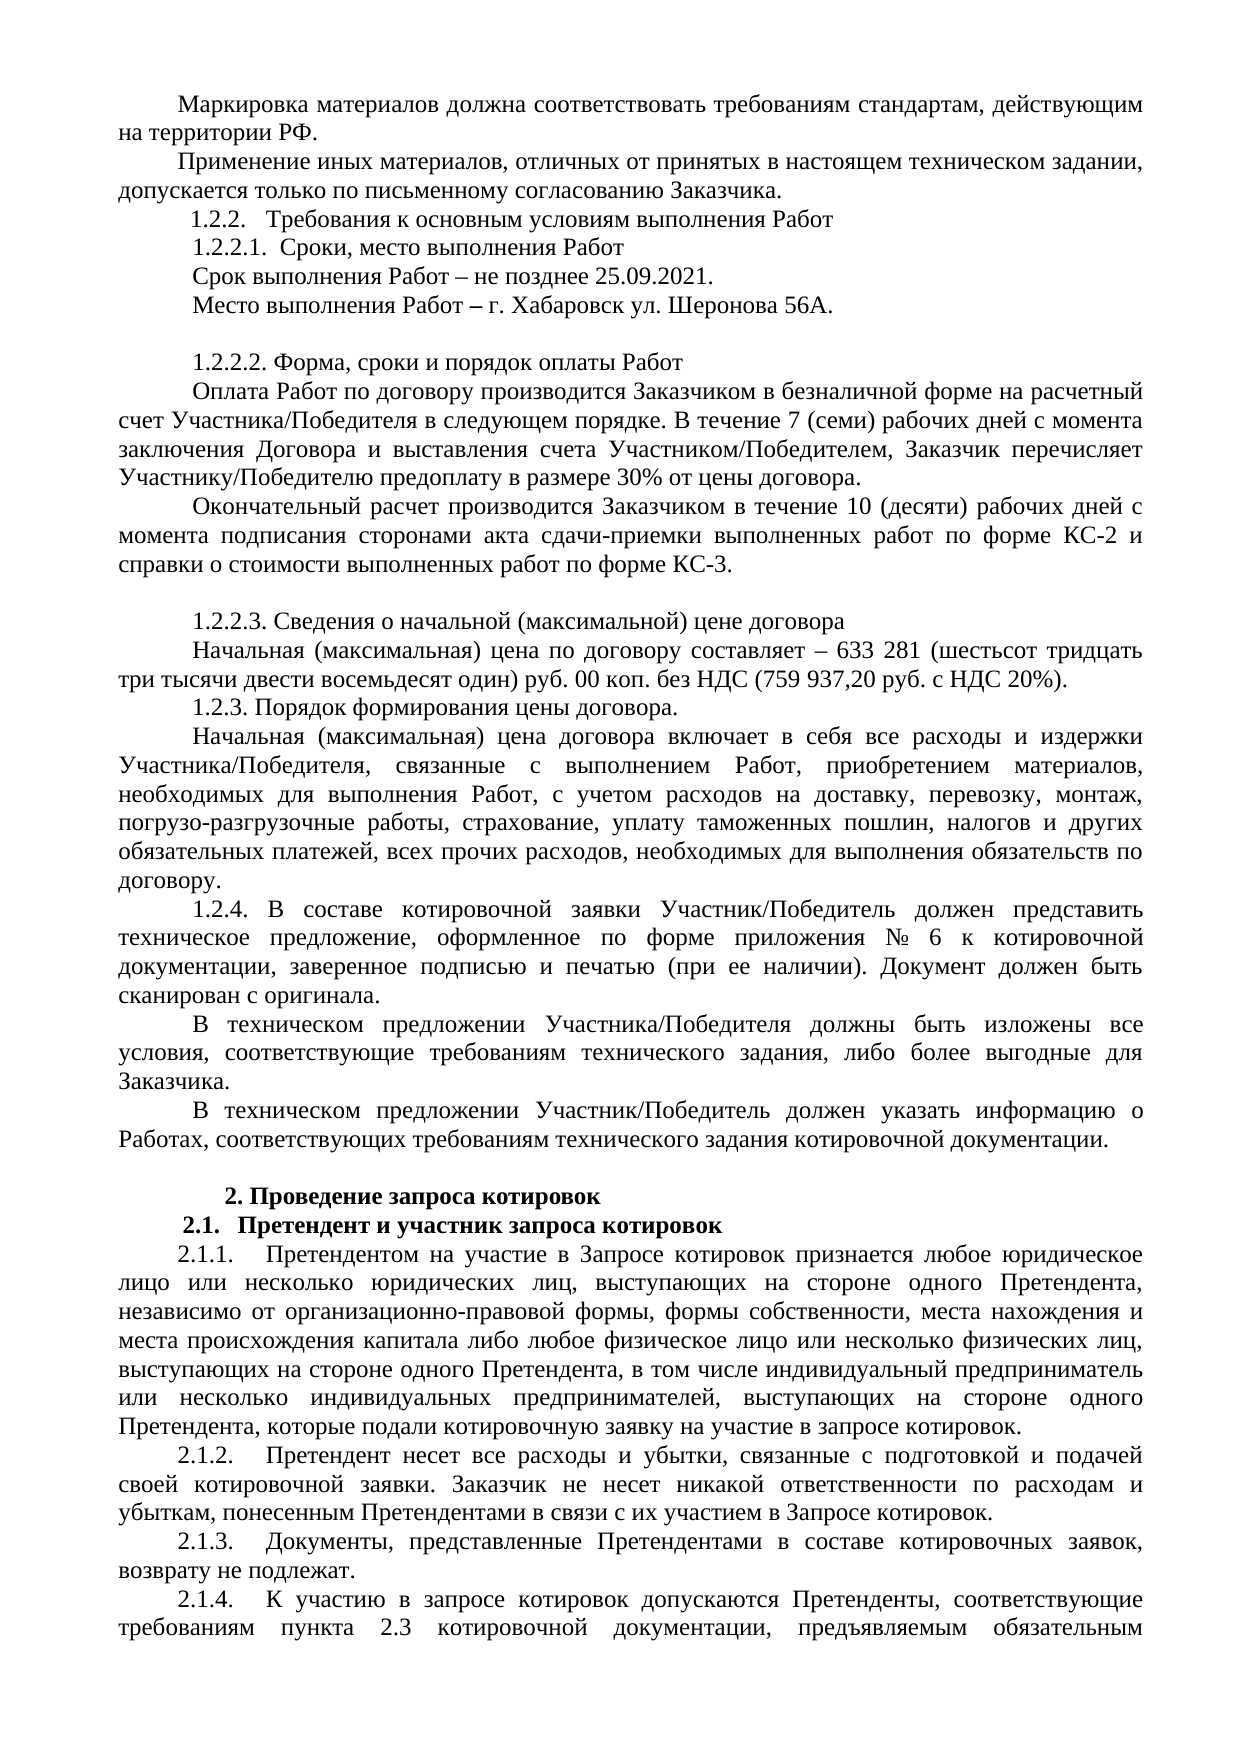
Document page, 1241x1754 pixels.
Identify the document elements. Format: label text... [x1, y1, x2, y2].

list Претендент несет все расходы и убытки, связанные с подготовкой и подачей своей котировочной заявки. Заказчик не несет никакой ответственности по расходам и убыткам, понесенным Претендентами в связи с их участием в Запросе котировок. [118, 1440, 1144, 1526]
text 1.2.4. В составе котировочной заявки Участник/Победитель должен представить техническое предложение, оформленное по форме приложения № 6 к котировочной документации, заверенное подписью и печатью (при ее наличии). Документ должен быть сканирован с оригинала. [118, 894, 1144, 1009]
text 1.2.2.3. Сведения о начальной (максимальной) цене договора [118, 606, 1144, 635]
text В техническом предложении Участник/Победитель должен указать информацию о Работах, соответствующих требованиям технического задания котировочной документации. [118, 1095, 1144, 1152]
text Срок выполнения Работ – не позднее 25.09.2021. [118, 261, 1144, 290]
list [118, 1584, 1144, 1641]
subtitle 2. Проведение запроса котировок [118, 1181, 1144, 1210]
text Окончательный расчет производится Заказчиком в течение 10 (десяти) рабочих дней с момента подписания сторонами акта сдачи-приемки выполненных работ по форме КС-2 и справки о стоимости выполненных работ по форме КС-3. [118, 491, 1144, 577]
text 1.2.3. Порядок формирования цены договора. [118, 692, 1144, 721]
text Маркировка материалов должна соответствовать требованиям стандартам, действующим на территории РФ. [118, 89, 1144, 146]
text Начальная (максимальная) цена по договору составляет – 633 281 (шестьсот тридцать три тысячи двести восемьдесят один) руб. 00 коп. без НДС (759 937,20 руб. с НДС 20%). [118, 635, 1144, 692]
text Оплата Работ по договору производится Заказчиком в безналичной форме на расчетный счет Участника/Победителя в следующем порядке. В течение 7 (семи) рабочих дней с момента заключения Договора и выставления счета Участником/Победителем, Заказчик перечисляет Участнику/Победителю предоплату в размере 30% от цены договора. [118, 376, 1144, 491]
text В техническом предложении Участника/Победителя должны быть изложены все условия, соответствующие требованиям технического задания, либо более выгодные для Заказчика. [118, 1009, 1144, 1095]
subtitle Претендент и участник запроса котировок [182, 1210, 1144, 1239]
text Применение иных материалов, отличных от принятых в настоящем техническом задании, допускается только по письменному согласованию Заказчика. [118, 146, 1144, 204]
text Начальная (максимальная) цена договора включает в себя все расходы и издержки Участника/Победителя, связанные с выполнением Работ, приобретением материалов, необходимых для выполнения Работ, с учетом расходов на доставку, перевозку, монтаж, погрузо-разгрузочные работы, страхование, уплату таможенных пошлин, налогов и других обязательных платежей, всех прочих расходов, необходимых для выполнения обязательств по договору. [118, 721, 1144, 894]
text Место выполнения Работ – г. Хабаровск ул. Шеронова 56А. [118, 290, 1144, 319]
text 1.2.2. Требования к основным условиям выполнения Работ [118, 204, 1144, 232]
list Документы, представленные Претендентами в составе котировочных заявок, возврату не подлежат. [118, 1526, 1144, 1584]
text 1.2.2.2. Форма, сроки и порядок оплаты Работ [118, 347, 1144, 376]
list Претендентом на участие в Запросе котировок признается любое юридическое лицо или несколько юридических лиц, выступающих на стороне одного Претендента, независимо от организационно-правовой формы, формы собственности, места нахождения и места происхождения капитала либо любое физическое лицо или несколько физических лиц, выступающих на стороне одного Претендента, в том числе индивидуальный предприниматель или несколько индивидуальных предпринимателей, выступающих на стороне одного Претендента, которые подали котировочную заявку на участие в запросе котировок. [118, 1239, 1144, 1440]
text 1.2.2.1. Сроки, место выполнения Работ [118, 232, 1144, 261]
